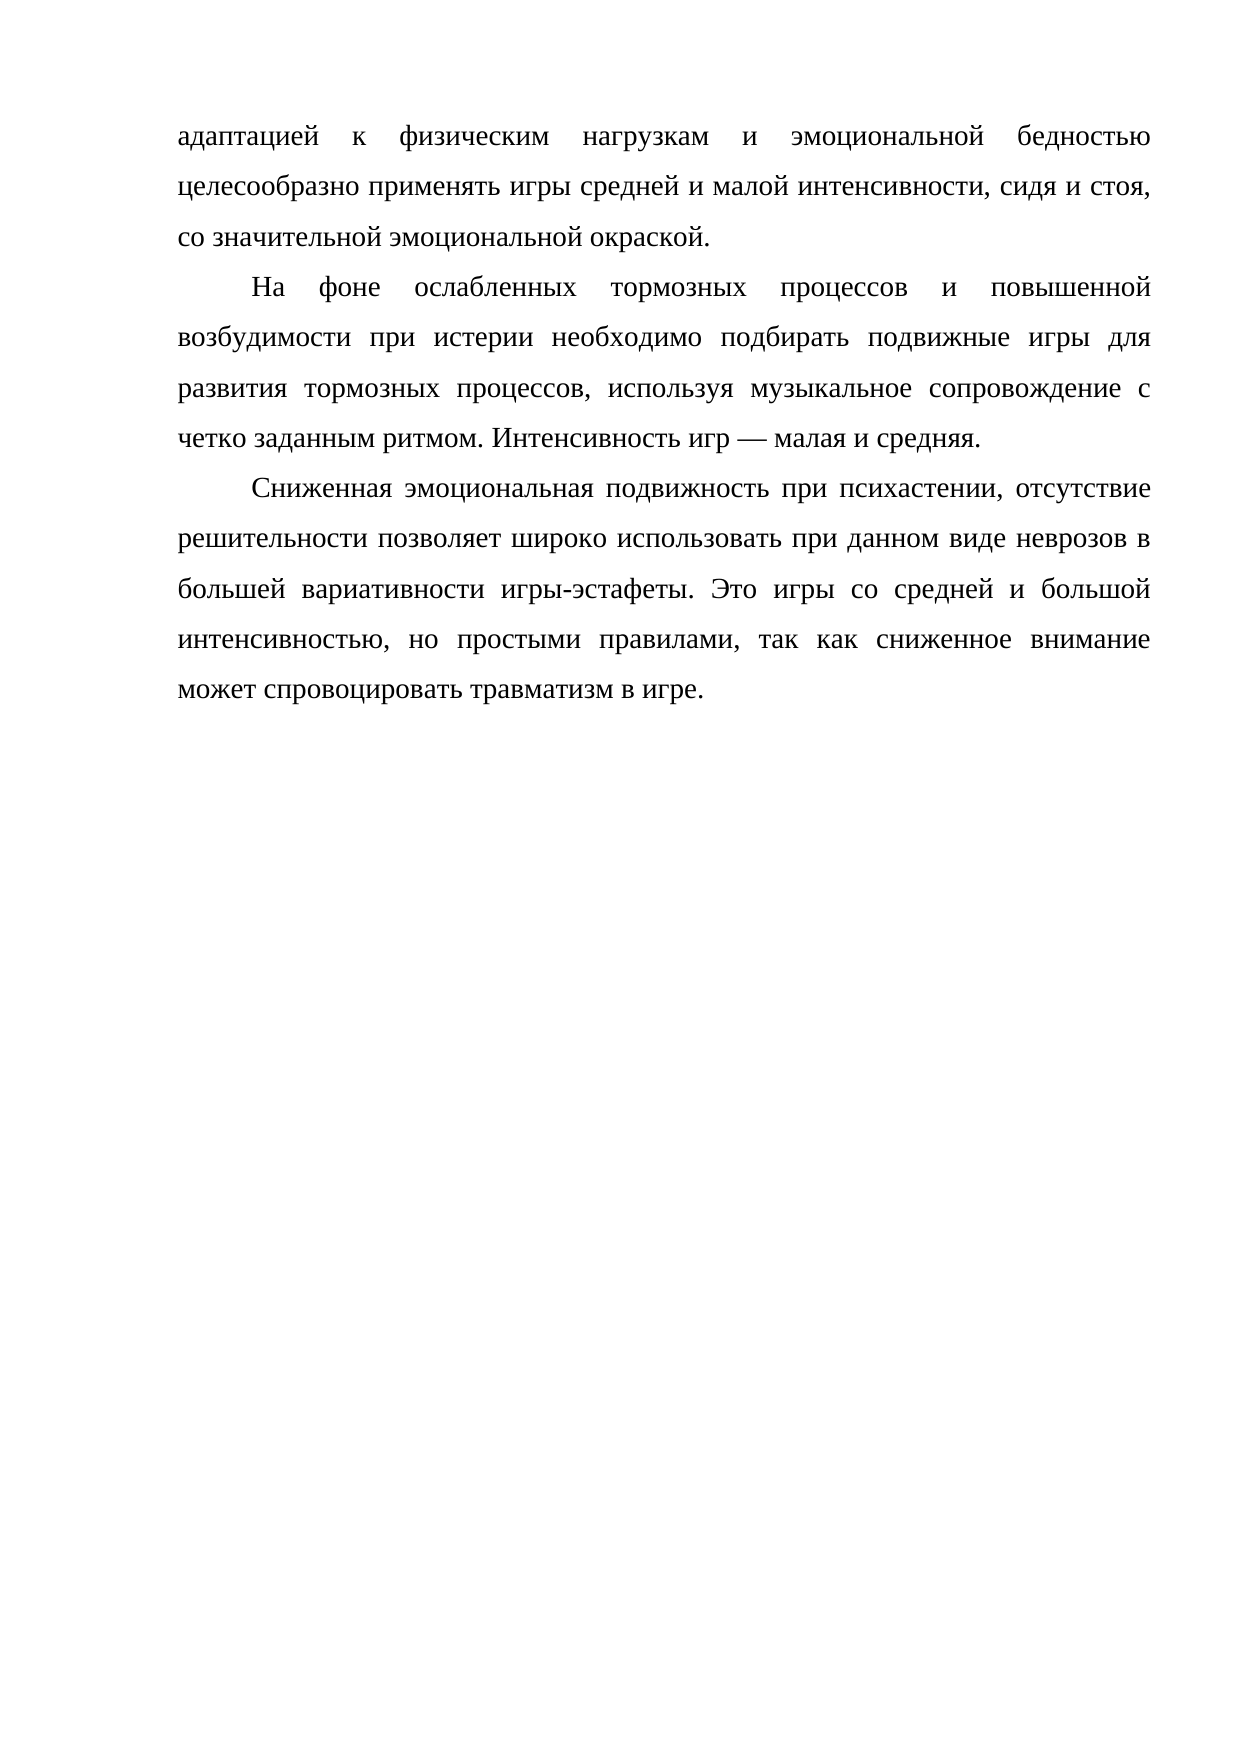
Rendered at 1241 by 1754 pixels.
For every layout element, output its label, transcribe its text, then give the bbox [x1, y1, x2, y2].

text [177, 118, 1152, 252]
text На фоне ослабленных тормозных процессов и повышенной возбудимости при истерии необходимо подбирать подвижные игры для развития тормозных процессов, используя музыкальное сопровождение с четко заданным ритмом. Интенсивность игр — малая и средняя. [177, 269, 1152, 453]
text Сниженная эмоциональная подвижность при психастении, отсутствие решительности позволяет широко использовать при данном виде неврозов в большей вариативности игры-эстафеты. Это игры со средней и большой интенсивностью, но простыми правилами, так как сниженное внимание может спровоцировать травматизм в игре. [177, 470, 1152, 705]
